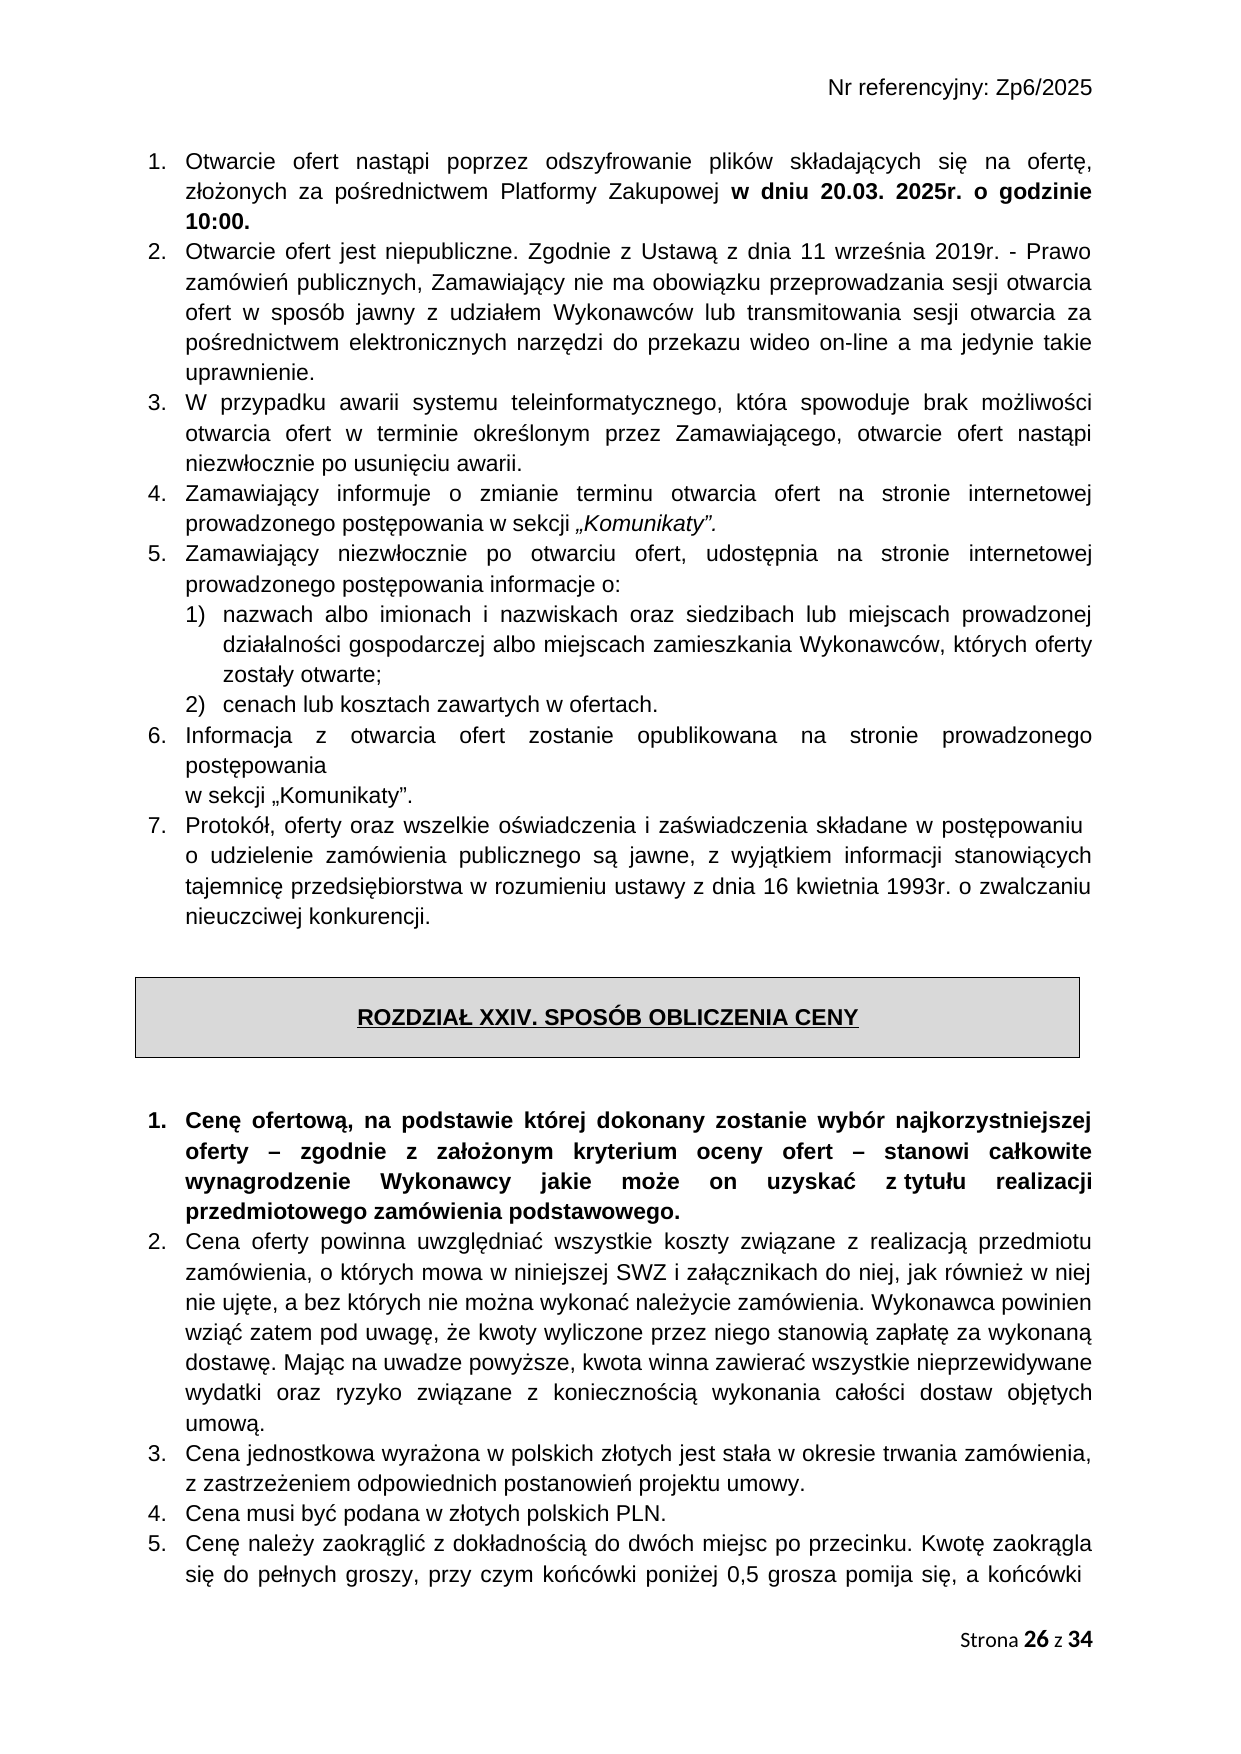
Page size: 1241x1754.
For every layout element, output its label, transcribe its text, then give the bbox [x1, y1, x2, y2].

list nazwach albo imionach i nazwiskach oraz siedzibach lub miejscach prowadzonej działalności gospodarczej albo miejscach zamieszkania Wykonawców, których oferty zostały otwarte; [185, 601, 1093, 687]
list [148, 1530, 1093, 1587]
list W przypadku awarii systemu teleinformatycznego, która spowoduje brak możliwości otwarcia ofert w terminie określonym przez Zamawiającego, otwarcie ofert nastąpi niezwłocznie po usunięciu awarii. [148, 389, 1093, 476]
list Cena oferty powinna uwzględniać wszystkie koszty związane z realizacją przedmiotu zamówienia, o których mowa w niniejszej SWZ i załącznikach do niej, jak również w niej nie ujęte, a bez których nie można wykonać należycie zamówienia. Wykonawca powinien wziąć zatem pod uwagę, że kwoty wyliczone przez niego stanowią zapłatę za wykonaną dostawę. Mając na uwadze powyższe, kwota winna zawierać wszystkie nieprzewidywane wydatki oraz ryzyko związane z koniecznością wykonania całości dostaw objętych umową. [148, 1228, 1093, 1436]
list Informacja z otwarcia ofert zostanie opublikowana na stronie prowadzonego postępowania w sekcji „Komunikaty”. [148, 722, 1093, 808]
list Cena jednostkowa wyrażona w polskich złotych jest stała w okresie trwania zamówienia, z zastrzeżeniem odpowiednich postanowień projektu umowy. [148, 1440, 1093, 1496]
list Protokół, oferty oraz wszelkie oświadczenia i zaświadczenia składane w postępowaniu o udzielenie zamówienia publicznego są jawne, z wyjątkiem informacji stanowiących tajemnicę przedsiębiorstwa w rozumieniu ustawy z dnia 16 kwietnia 1993r. o zwalczaniu nieuczciwej konkurencji. [148, 812, 1093, 929]
list cenach lub kosztach zawartych w ofertach. [185, 691, 1093, 718]
list Zamawiający niezwłocznie po otwarciu ofert, udostępnia na stronie internetowej prowadzonego postępowania informacje o: [148, 540, 1093, 597]
list Otwarcie ofert jest niepubliczne. Zgodnie z Ustawą z dnia 11 września 2019r. - Prawo zamówień publicznych, Zamawiający nie ma obowiązku przeprowadzania sesji otwarcia ofert w sposób jawny z udziałem Wykonawców lub transmitowania sesji otwarcia za pośrednictwem elektronicznych narzędzi do przekazu wideo on-line a ma jedynie takie uprawnienie. [148, 238, 1093, 385]
list Zamawiający informuje o zmianie terminu otwarcia ofert na stronie internetowej prowadzonego postępowania w sekcji „Komunikaty”. [148, 480, 1093, 536]
list Cenę ofertową, na podstawie której dokonany zostanie wybór najkorzystniejszej oferty – zgodnie z założonym kryterium oceny ofert – stanowi całkowite wynagrodzenie Wykonawcy jakie może on uzyskać z tytułu realizacji przedmiotowego zamówienia podstawowego. [148, 1107, 1093, 1224]
list Otwarcie ofert nastąpi poprzez odszyfrowanie plików składających się na ofertę, złożonych za pośrednictwem Platformy Zakupowej w dniu 20.03. 2025r. o godzinie 10:00. [148, 148, 1093, 234]
table_header ROZDZIAŁ XXIV. SPOSÓB OBLICZENIA CENY [136, 978, 1079, 1057]
list Cena musi być podana w złotych polskich PLN. [148, 1500, 1093, 1527]
